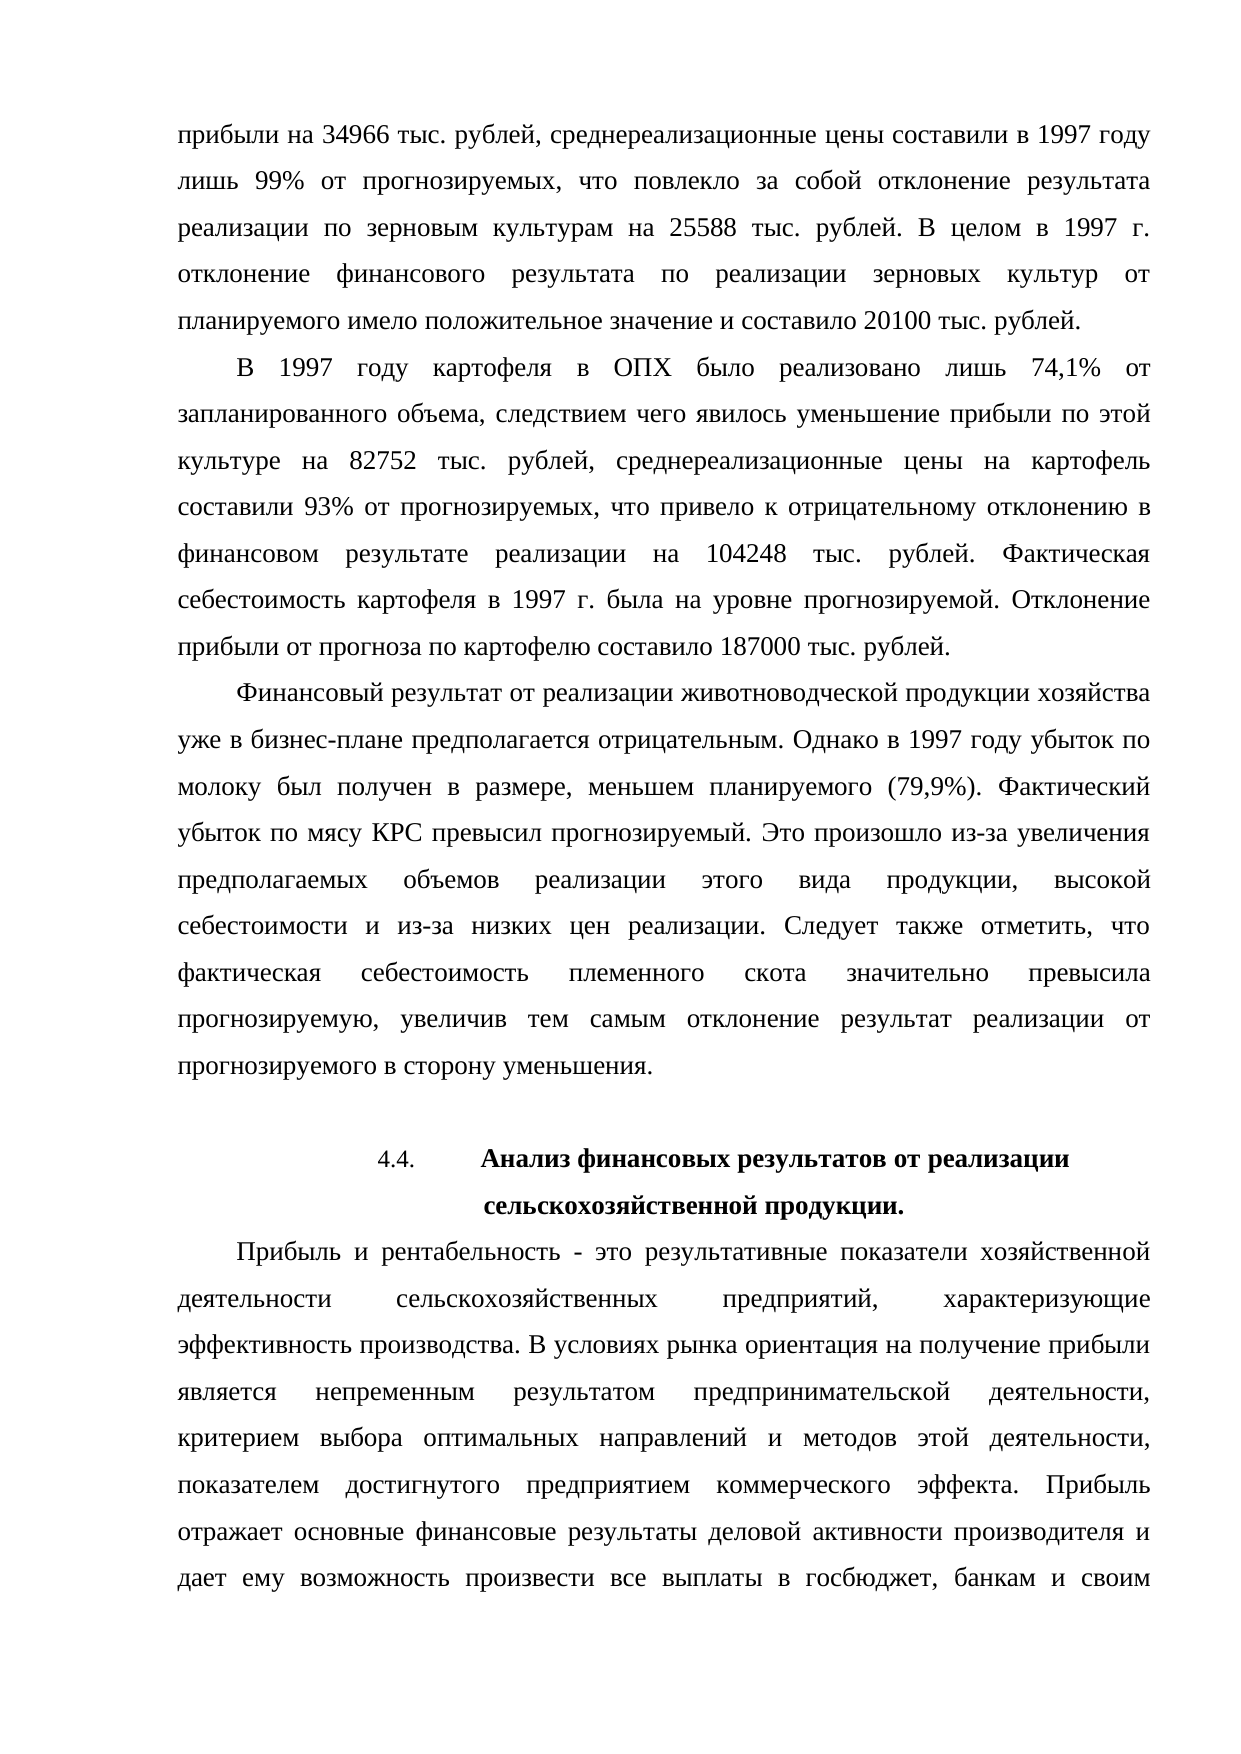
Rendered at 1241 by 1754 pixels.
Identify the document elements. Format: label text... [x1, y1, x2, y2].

list Анализ финансовых результатов от реализации сельскохозяйственной продукции. [236, 1142, 1152, 1220]
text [177, 118, 1152, 335]
text В 1997 году картофеля в ОПХ было реализовано лишь 74,1% от запланированного объема, следствием чего явилось уменьшение прибыли по этой культуре на 82752 тыс. рублей, среднереализационные цены на картофель составили 93% от прогнозируемых, что привело к отрицательному отклонению в финансовом результате реализации на 104248 тыс. рублей. Фактическая себестоимость картофеля в 1997 г. была на уровне прогнозируемой. Отклонение прибыли от прогноза по картофелю составило 187000 тыс. рублей. [177, 351, 1152, 661]
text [177, 1236, 1152, 1593]
text Финансовый результат от реализации животноводческой продукции хозяйства уже в бизнес-плане предполагается отрицательным. Однако в 1997 году убыток по молоку был получен в размере, меньшем планируемого (79,9%). Фактический убыток по мясу КРС превысил прогнозируемый. Это произошло из-за увеличения предполагаемых объемов реализации этого вида продукции, высокой себестоимости и из-за низких цен реализации. Следует также отметить, что фактическая себестоимость племенного скота значительно превысила прогнозируемую, увеличив тем самым отклонение результат реализации от прогнозируемого в сторону уменьшения. [177, 677, 1152, 1080]
